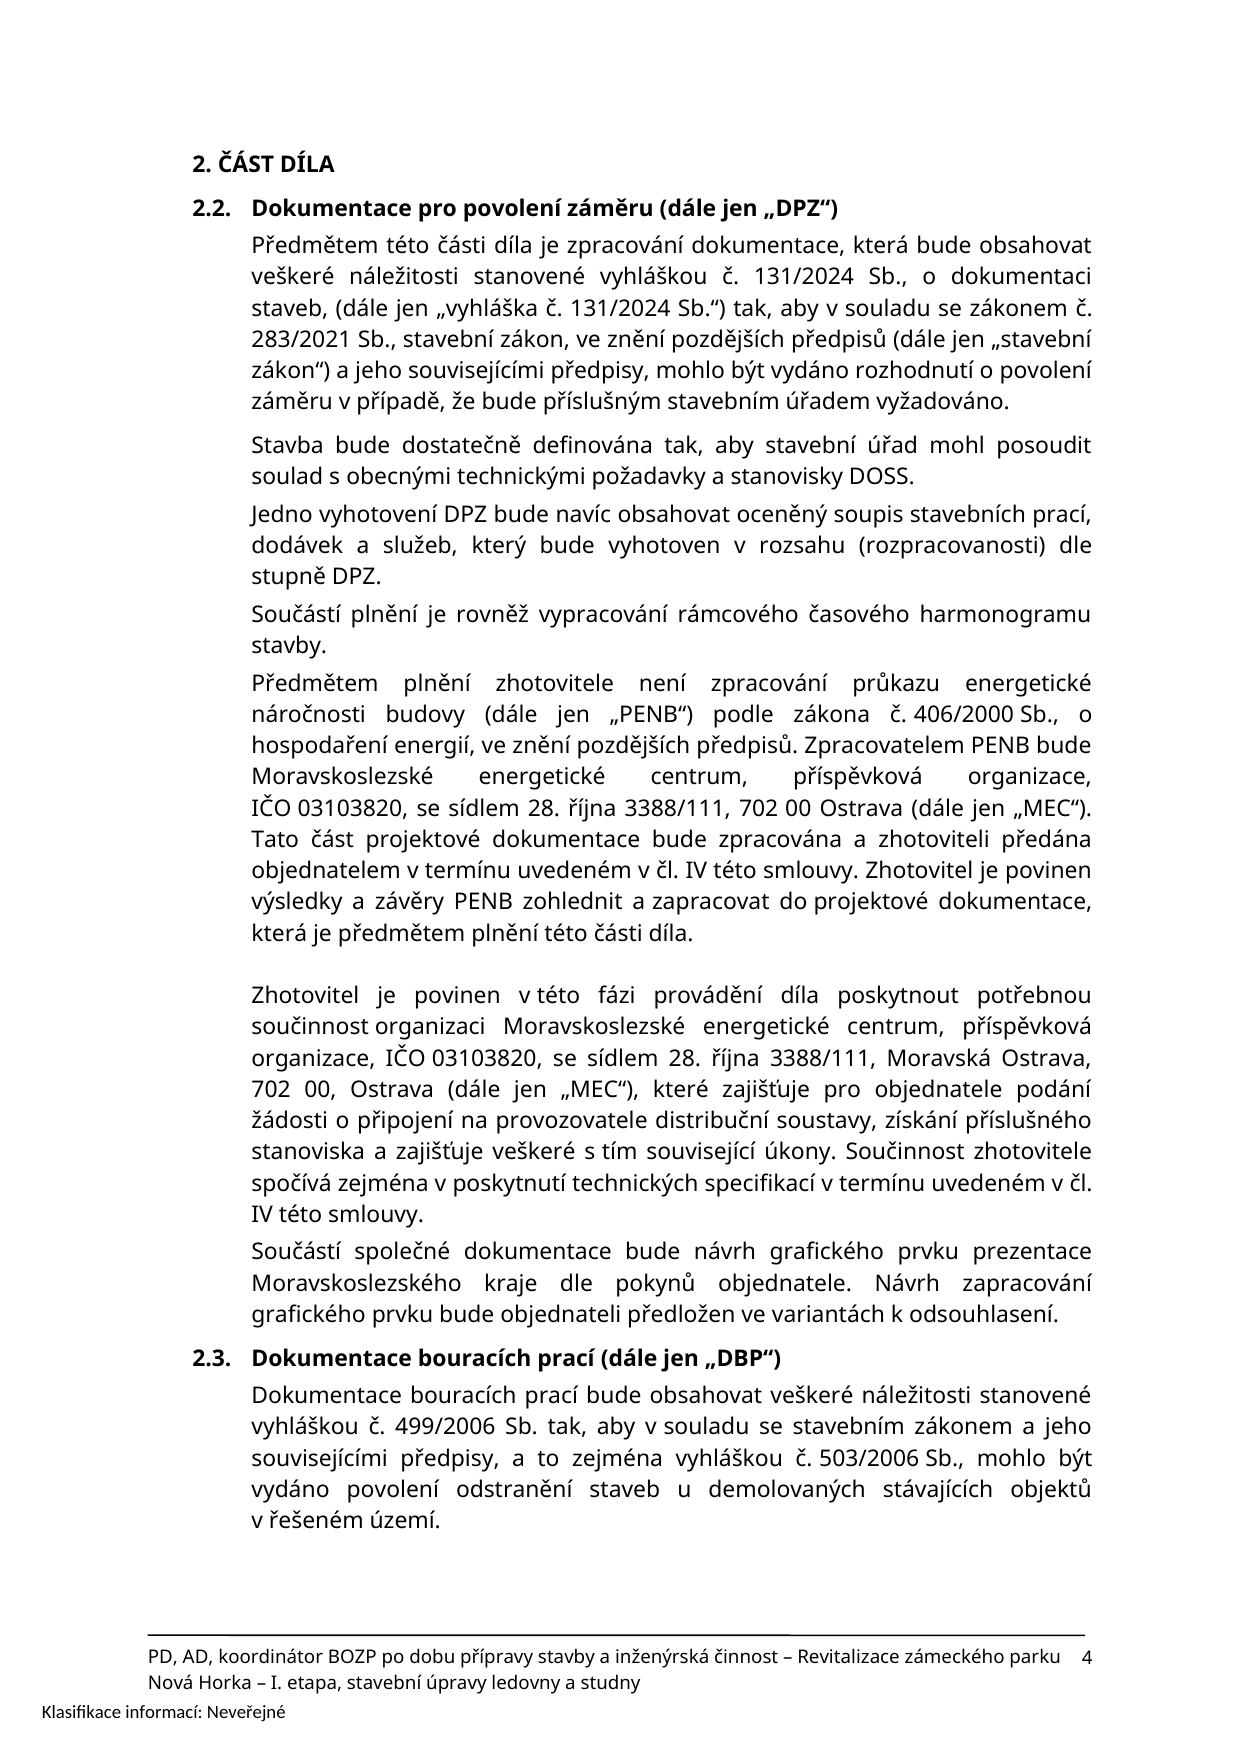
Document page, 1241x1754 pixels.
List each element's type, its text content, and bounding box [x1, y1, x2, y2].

text Součástí plnění je rovněž vypracování rámcového časového harmonogramu stavby. [251, 598, 1092, 660]
text Dokumentace bouracích prací bude obsahovat veškeré náležitosti stanovené vyhláškou č. 499/2006 Sb. tak, aby v souladu se stavebním zákonem a jeho souvisejícími předpisy, a to zejména vyhláškou č. 503/2006 Sb., mohlo být vydáno povolení odstranění staveb u demolovaných stávajících objektů v řešeném území. [251, 1379, 1092, 1535]
text Předmětem plnění zhotovitele není zpracování průkazu energetické náročnosti budovy (dále jen „PENB“) podle zákona č. 406/2000 Sb., o hospodaření energií, ve znění pozdějších předpisů. Zpracovatelem PENB bude Moravskoslezské energetické centrum, příspěvková organizace, IČO 03103820, se sídlem 28. října 3388/111, 702 00 Ostrava (dále jen „MEC“). Tato část projektové dokumentace bude zpracována a zhotoviteli předána objednatelem v termínu uvedeném v čl. IV této smlouvy. Zhotovitel je povinen výsledky a závěry PENB zohlednit a zapracovat do projektové dokumentace, která je předmětem plnění této části díla. [251, 666, 1092, 948]
list Dokumentace pro povolení záměru (dále jen „DPZ“) [192, 191, 1092, 223]
text Předmětem této části díla je zpracování dokumentace, která bude obsahovat veškeré náležitosti stanovené vyhláškou č. 131/2024 Sb., o dokumentaci staveb, (dále jen „vyhláška č. 131/2024 Sb.“) tak, aby v souladu se zákonem č. 283/2021 Sb., stavební zákon, ve znění pozdějších předpisů (dále jen „stavební zákon“) a jeho souvisejícími předpisy, mohlo být vydáno rozhodnutí o povolení záměru v případě, že bude příslušným stavebním úřadem vyžadováno. [251, 229, 1092, 416]
text 2. ČÁST DÍLA [185, 148, 1092, 179]
text Stavba bude dostatečně definována tak, aby stavební úřad mohl posoudit soulad s obecnými technickými požadavky a stanovisky DOSS. [251, 429, 1092, 491]
text Jedno vyhotovení DPZ bude navíc obsahovat oceněný soupis stavebních prací, dodávek a služeb, který bude vyhotoven v rozsahu (rozpracovanosti) dle stupně DPZ. [251, 498, 1092, 591]
text Zhotovitel je povinen v této fázi provádění díla poskytnout potřebnou součinnost organizaci Moravskoslezské energetické centrum, příspěvková organizace, IČO 03103820, se sídlem 28. října 3388/111, Moravská Ostrava, 702 00, Ostrava (dále jen „MEC“), které zajišťuje pro objednatele podání žádosti o připojení na provozovatele distribuční soustavy, získání příslušného stanoviska a zajišťuje veškeré s tím související úkony. Součinnost zhotovitele spočívá zejména v poskytnutí technických specifikací v termínu uvedeném v čl. IV této smlouvy. [251, 979, 1092, 1229]
text Součástí společné dokumentace bude návrh grafického prvku prezentace Moravskoslezského kraje dle pokynů objednatele. Návrh zapracování grafického prvku bude objednateli předložen ve variantách k odsouhlasení. [251, 1235, 1092, 1329]
list Dokumentace bouracích prací (dále jen „DBP“) [192, 1341, 1092, 1373]
